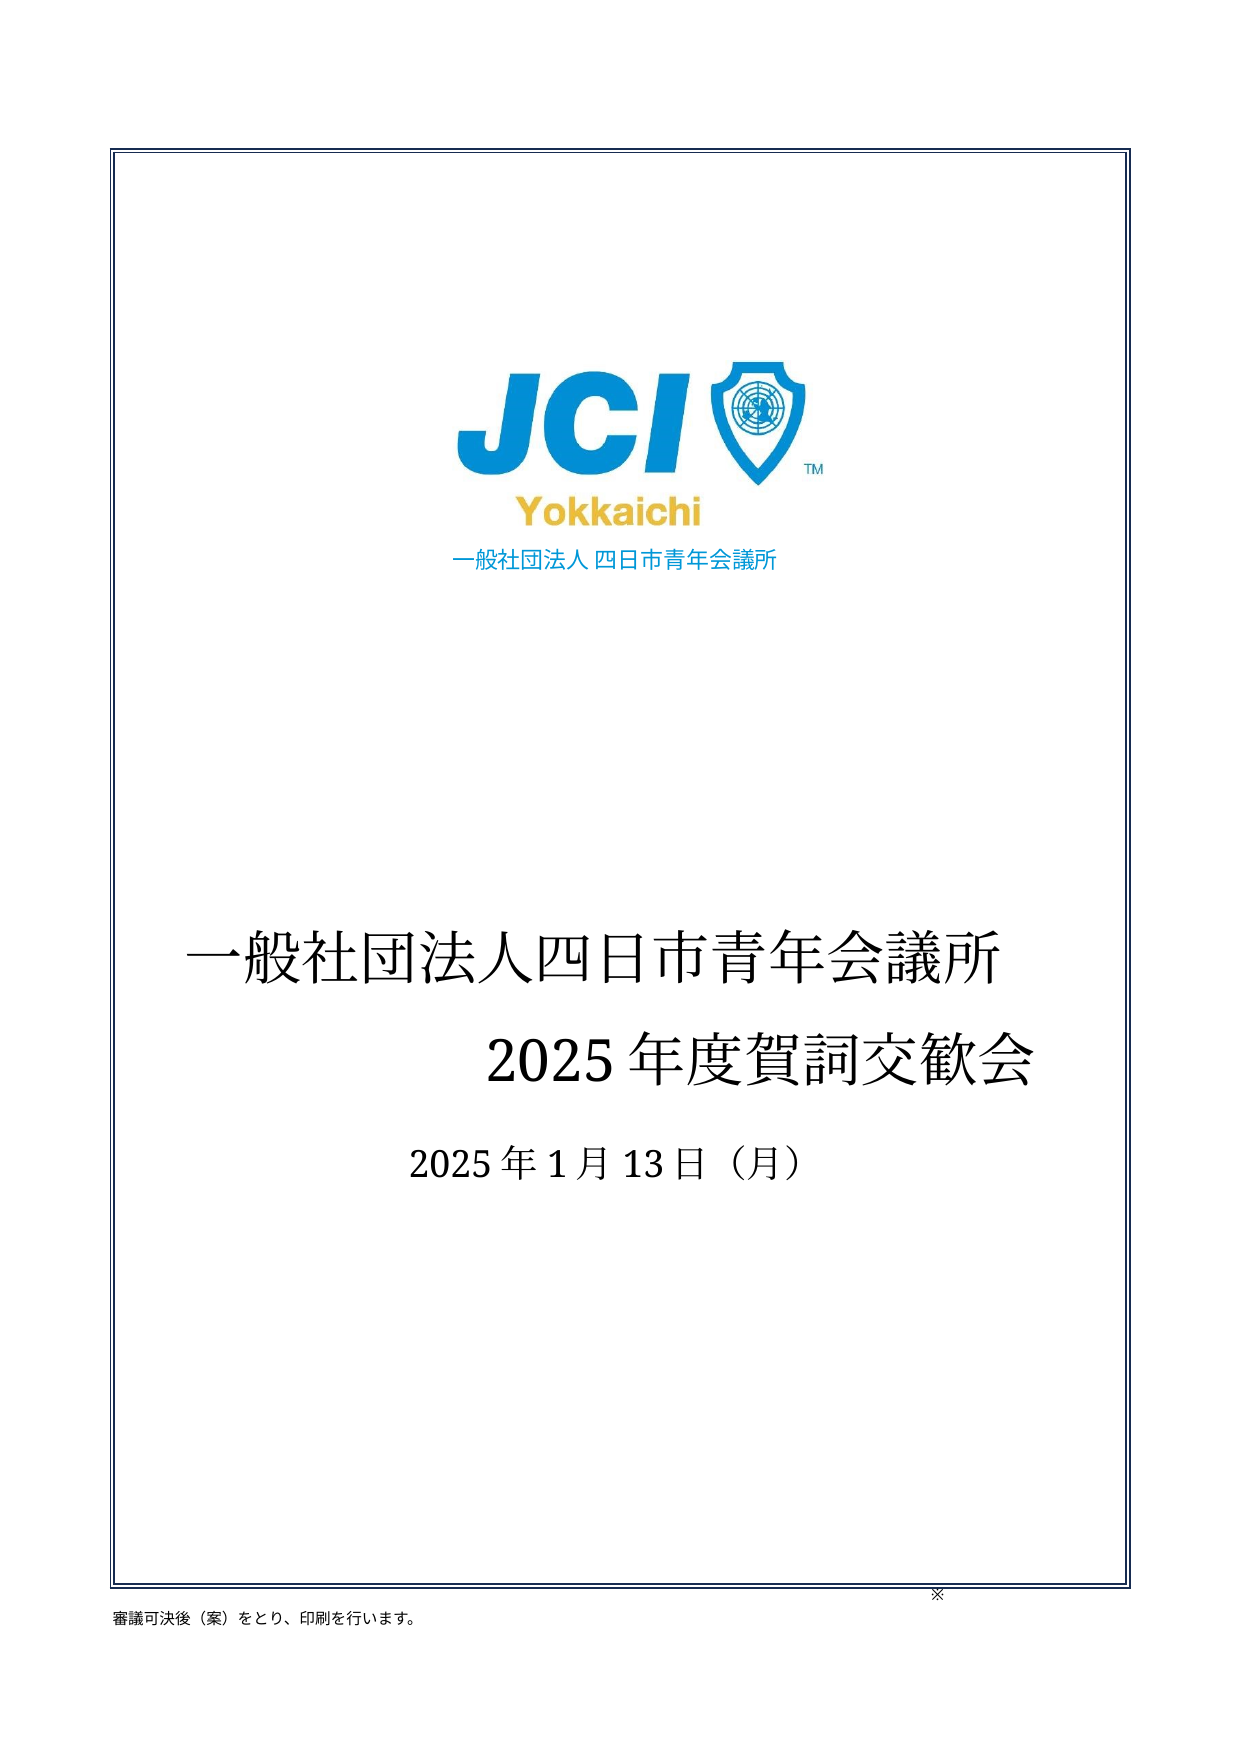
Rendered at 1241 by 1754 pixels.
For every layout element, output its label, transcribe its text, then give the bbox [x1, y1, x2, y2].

table_header 一般社団法人 四日市青年会議所 一般社団法人四日市青年会議所 2025年度賀詞交歓会 2025年 1月 13日（月） [115, 153, 1125, 1583]
picture [452, 360, 827, 528]
